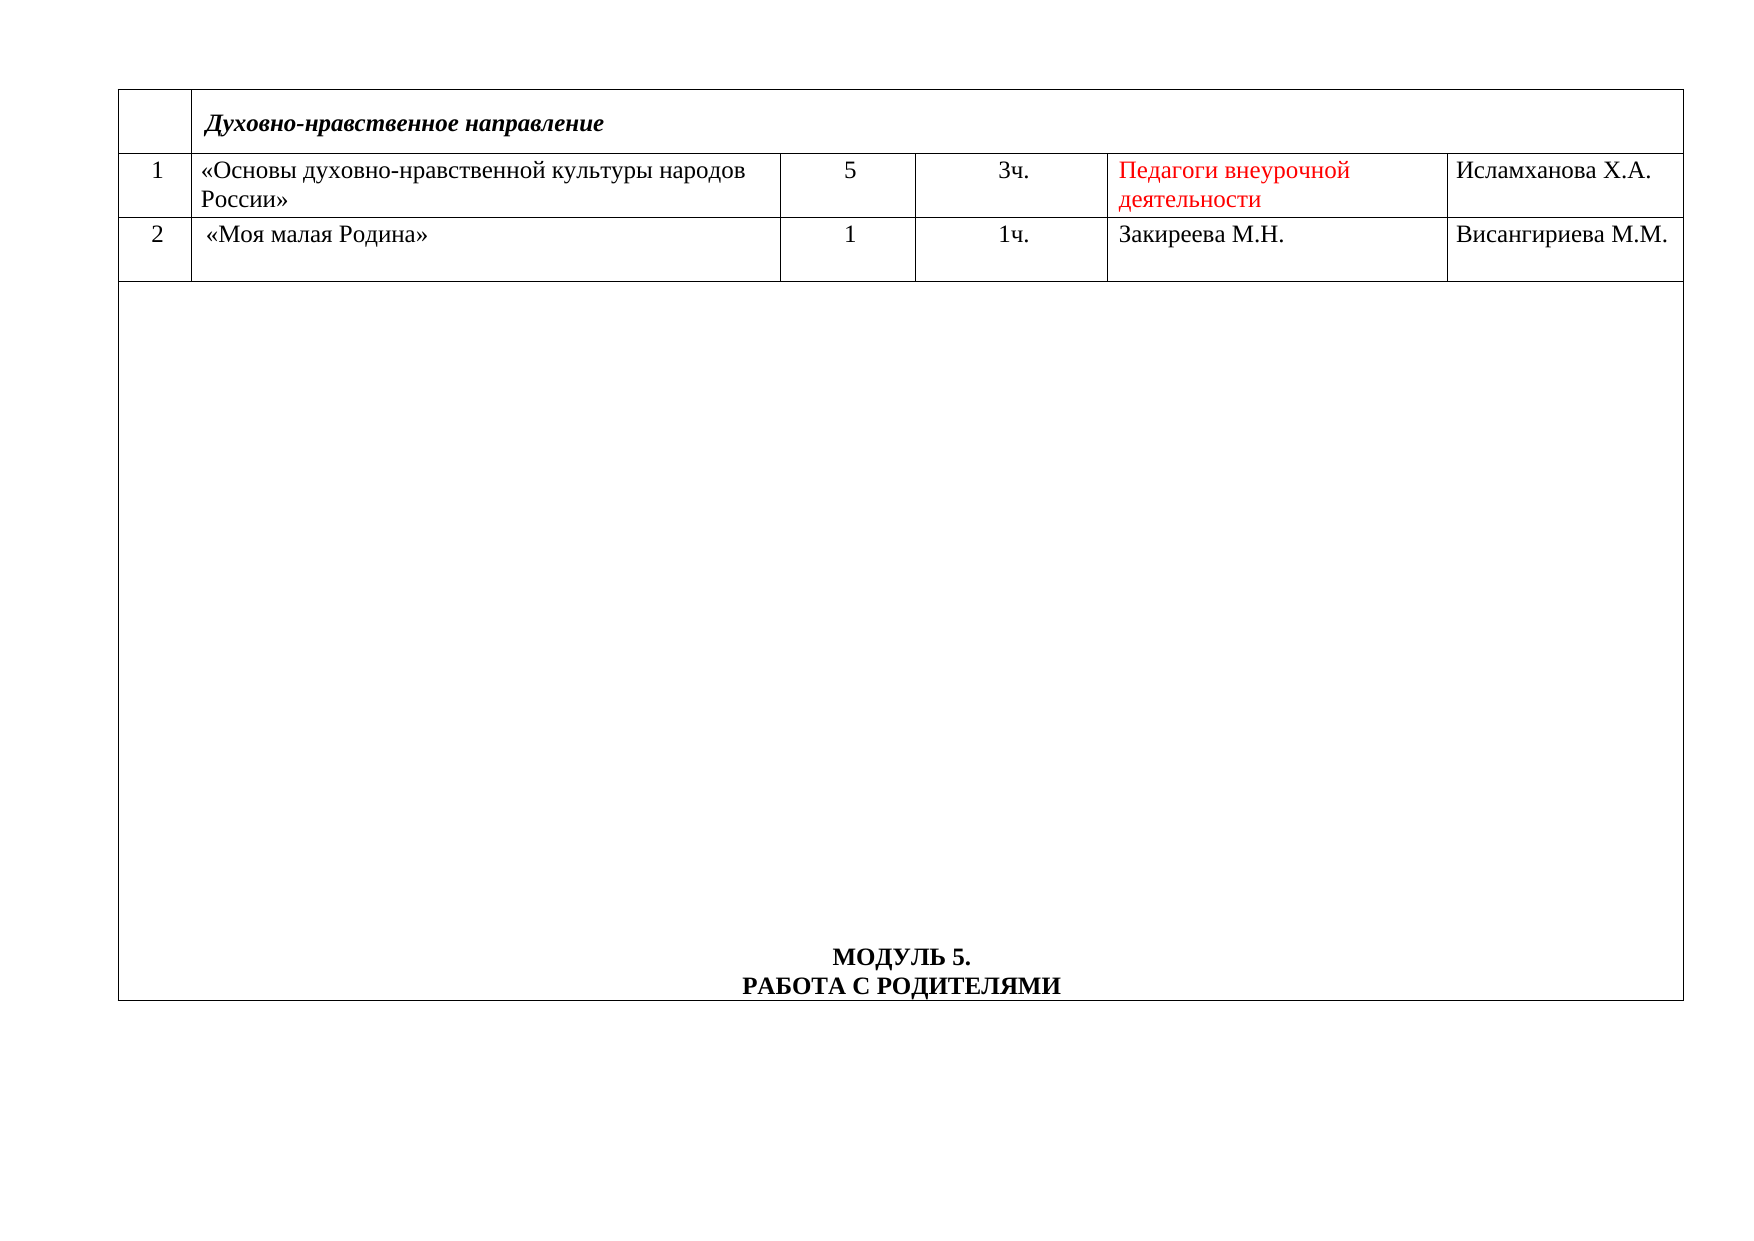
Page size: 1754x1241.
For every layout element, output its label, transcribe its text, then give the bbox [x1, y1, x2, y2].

table_cell 5 [781, 154, 915, 217]
table_cell «Основы духовно-нравственной культуры народов России» [192, 154, 780, 217]
table_cell Педагоги внеурочной деятельности [1108, 154, 1447, 217]
table_cell 3ч. [916, 154, 1107, 217]
table_cell 1 [119, 154, 191, 217]
table_header [1447, 90, 1683, 153]
table_header [781, 90, 1447, 153]
table_cell 2 [119, 218, 191, 281]
table_cell Исламханова Х.А. [1448, 154, 1683, 217]
table_cell «Моя малая Родина» [192, 218, 780, 281]
table_cell 1 [781, 218, 915, 281]
table_header Духовно-нравственное направление [192, 90, 781, 153]
table_header [119, 90, 191, 153]
table_cell Закиреева М.Н. [1108, 218, 1447, 281]
table_cell 1ч. [916, 218, 1107, 281]
table_cell Висангириева М.М. [1448, 218, 1683, 281]
table_cell МОДУЛЬ 5. РАБОТА С РОДИТЕЛЯМИ [119, 282, 1683, 1000]
